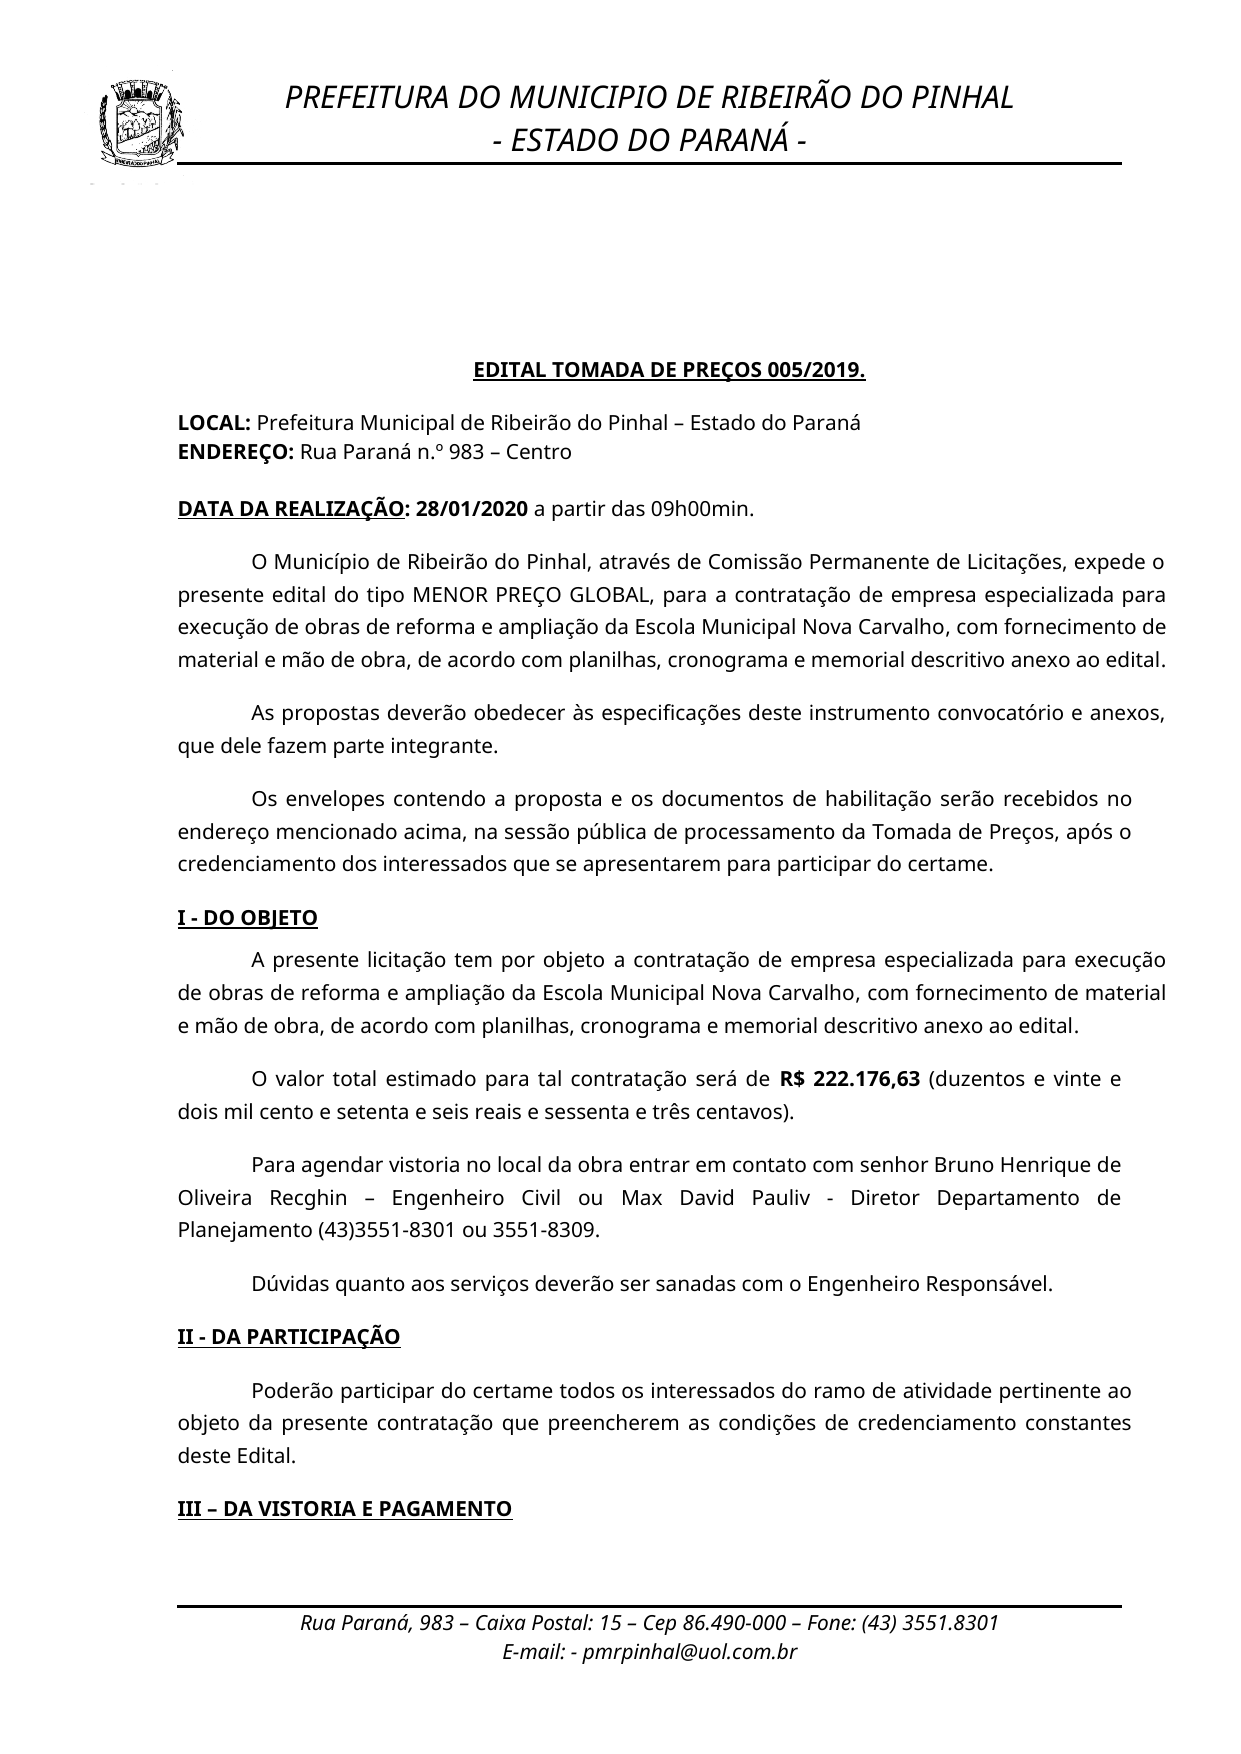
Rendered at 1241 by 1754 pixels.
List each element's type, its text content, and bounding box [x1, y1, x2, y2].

text Dúvidas quanto aos serviços deverão ser sanadas com o Engenheiro Responsável. [177, 1269, 1122, 1297]
text O valor total estimado para tal contratação será de R$ 222.176,63 (duzentos e vinte e dois mil cento e setenta e seis reais e sessenta e três centavos). [177, 1064, 1122, 1125]
text O Município de Ribeirão do Pinhal, através de Comissão Permanente de Licitações, expede o presente edital do tipo MENOR PREÇO GLOBAL, para a contratação de empresa especializada para execução de obras de reforma e ampliação da Escola Municipal Nova Carvalho, com fornecimento de material e mão de obra, de acordo com planilhas, cronograma e memorial descritivo anexo ao edital. [177, 547, 1167, 673]
picture [83, 65, 202, 185]
text Poderão participar do certame todos os interessados do ramo de atividade pertinente ao objeto da presente contratação que preencherem as condições de credenciamento constantes deste Edital. [177, 1376, 1133, 1469]
subtitle LOCAL: Prefeitura Municipal de Ribeirão do Pinhal – Estado do Paraná [177, 408, 1161, 437]
text II - DA PARTICIPAÇÃO [177, 1322, 1122, 1351]
text Para agendar vistoria no local da obra entrar em contato com senhor Bruno Henrique de Oliveira Recghin – Engenheiro Civil ou Max David Pauliv - Diretor Departamento de Planejamento (43)3551-8301 ou 3551-8309. [177, 1150, 1122, 1244]
text Os envelopes contendo a proposta e os documentos de habilitação serão recebidos no endereço mencionado acima, na sessão pública de processamento da Tomada de Preços, após o credenciamento dos interessados que se apresentarem para participar do certame. [177, 784, 1133, 878]
text A presente licitação tem por objeto a contratação de empresa especializada para execução de obras de reforma e ampliação da Escola Municipal Nova Carvalho, com fornecimento de material e mão de obra, de acordo com planilhas, cronograma e memorial descritivo anexo ao edital. [177, 946, 1167, 1039]
text I - DO OBJETO [177, 903, 1122, 931]
text DATA DA REALIZAÇÃO: 28/01/2020 a partir das 09h00min. [177, 494, 1122, 522]
subtitle ENDEREÇO: Rua Paraná n.º 983 – Centro [177, 437, 1161, 465]
text III – DA VISTORIA E PAGAMENTO [177, 1494, 1161, 1523]
text EDITAL TOMADA DE PREÇOS 005/2019. [177, 355, 1161, 383]
text As propostas deverão obedecer às especificações deste instrumento convocatório e anexos, que dele fazem parte integrante. [177, 698, 1167, 759]
